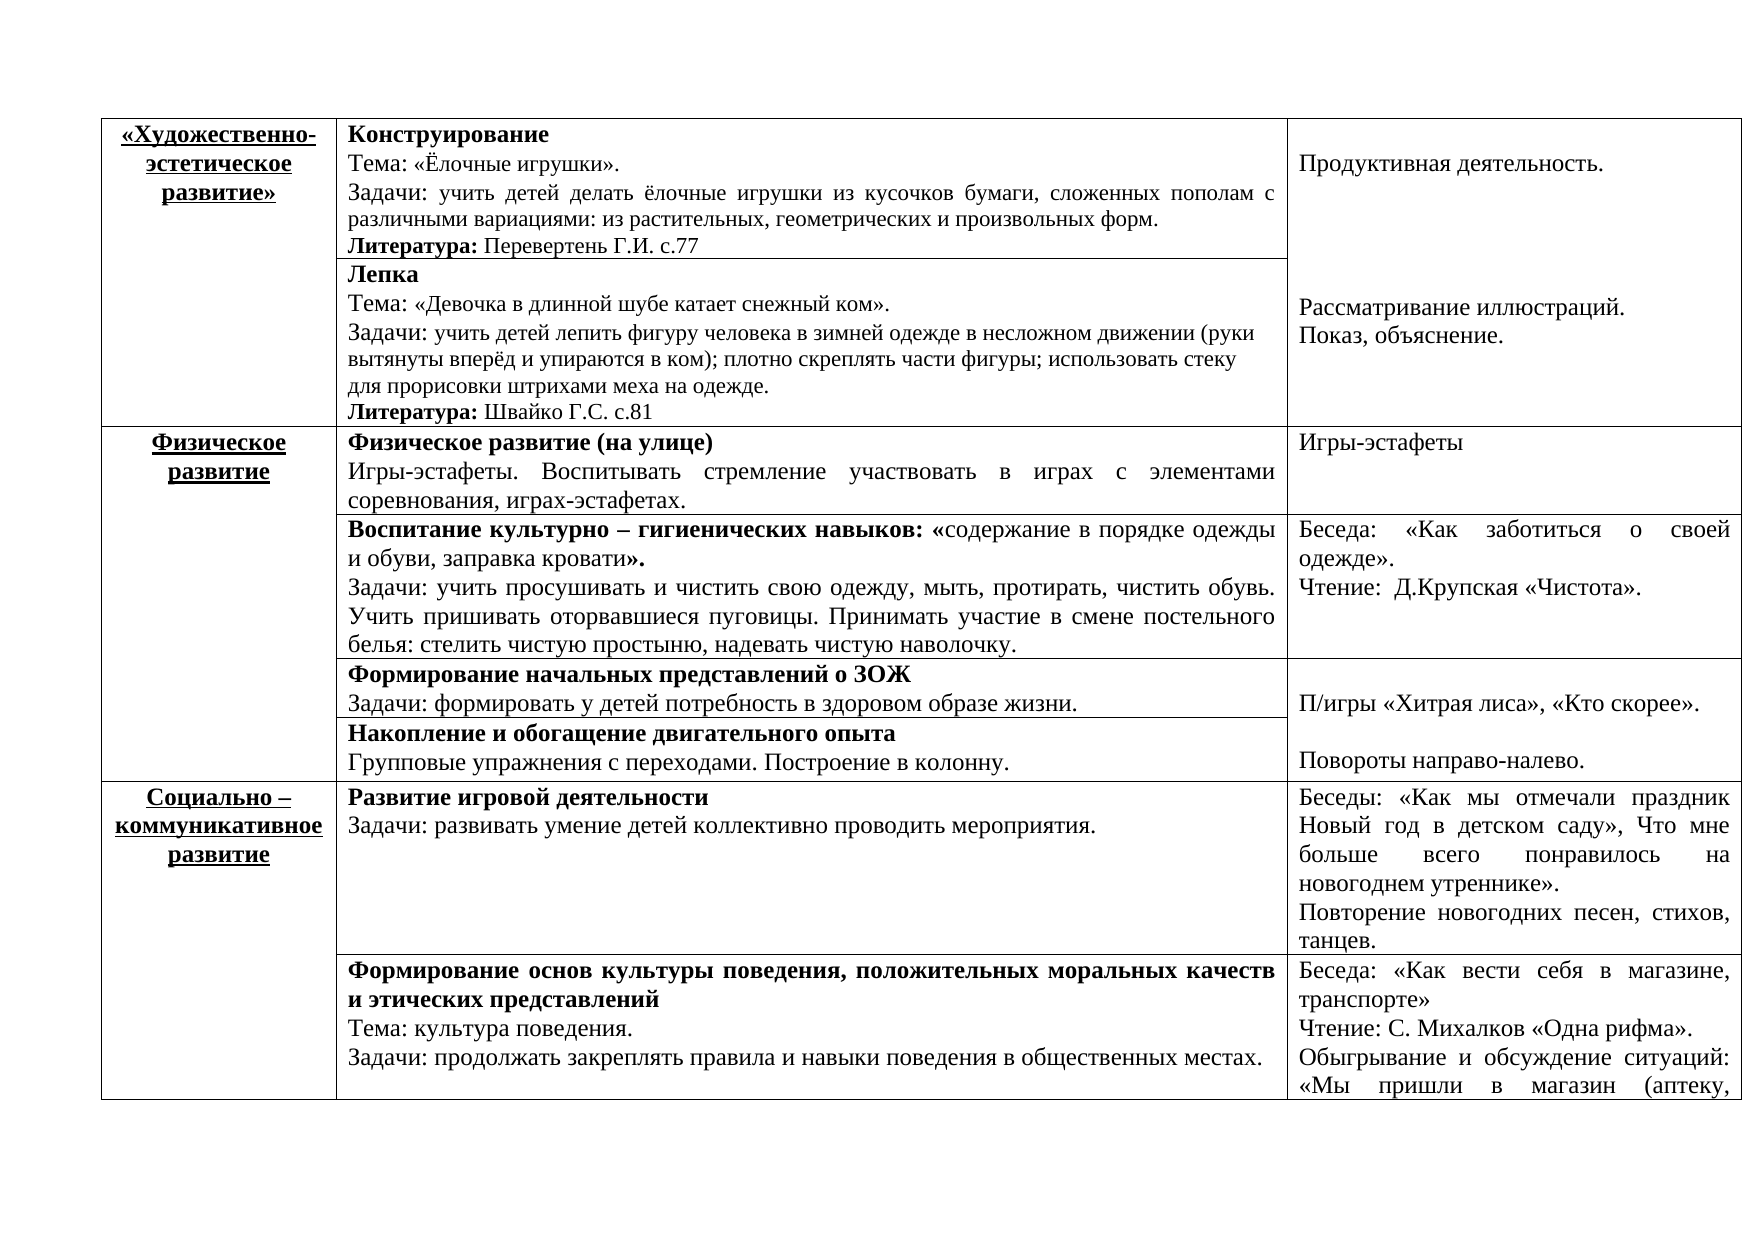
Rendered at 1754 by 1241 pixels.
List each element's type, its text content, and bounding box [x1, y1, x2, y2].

table_cell Игры-эстафеты [1288, 427, 1741, 513]
table_cell Воспитание культурно – гигиенических навыков: «содержание в порядке одежды и обуви, заправка кровати». Задачи: учить просушивать и чистить свою одежду, мыть, протирать, чистить обувь. Учить пришивать оторвавшиеся пуговицы. Принимать участие в смене постельного белья: стелить чистую простыню, надевать чистую наволочку. [337, 515, 1287, 658]
table_cell Физическое развитие [102, 427, 336, 781]
table_cell Беседы: «Как мы отмечали праздник Новый год в детском саду», Что мне больше всего понравилось на новогоднем утреннике». Повторение новогодних песен, стихов, танцев. [1288, 782, 1741, 954]
table_cell Физическое развитие (на улице) Игры-эстафеты. Воспитывать стремление участвовать в играх с элементами соревнования, играх-эстафетах. [337, 427, 1287, 513]
table_cell Социально – коммуникативное развитие [102, 782, 336, 1099]
table_cell Лепка Тема: «Девочка в длинной шубе катает снежный ком». Задачи: учить детей лепить фигуру человека в зимней одежде в несложном движении (руки вытянуты вперёд и упираются в ком); плотно скреплять части фигуры; использовать стеку для прорисовки штрихами меха на одежде. Литература: Швайко Г.С. с.81 [337, 259, 1287, 426]
table_cell Продуктивная деятельность. Рассматривание иллюстраций. Показ, объяснение. [1288, 119, 1741, 426]
table_cell Развитие игровой деятельности Задачи: развивать умение детей коллективно проводить мероприятия. [337, 782, 1287, 954]
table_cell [337, 955, 1287, 1099]
table_cell Беседа: «Как заботиться о своей одежде». Чтение: Д.Крупская «Чистота». [1288, 515, 1741, 658]
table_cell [1288, 955, 1741, 1099]
table_cell П/игры «Хитрая лиса», «Кто скорее». Повороты направо-налево. [1288, 659, 1741, 781]
table_cell «Художественно-эстетическое развитие» [102, 119, 336, 426]
table_cell Накопление и обогащение двигательного опыта Групповые упражнения с переходами. Построение в колонну. [337, 718, 1287, 781]
table_cell Формирование начальных представлений о ЗОЖ Задачи: формировать у детей потребность в здоровом образе жизни. [337, 659, 1287, 717]
table_cell Конструирование Тема: «Ёлочные игрушки». Задачи: учить детей делать ёлочные игрушки из кусочков бумаги, сложенных пополам с различными вариациями: из растительных, геометрических и произвольных форм. Литература: Перевертень Г.И. с.77 [337, 119, 1287, 258]
